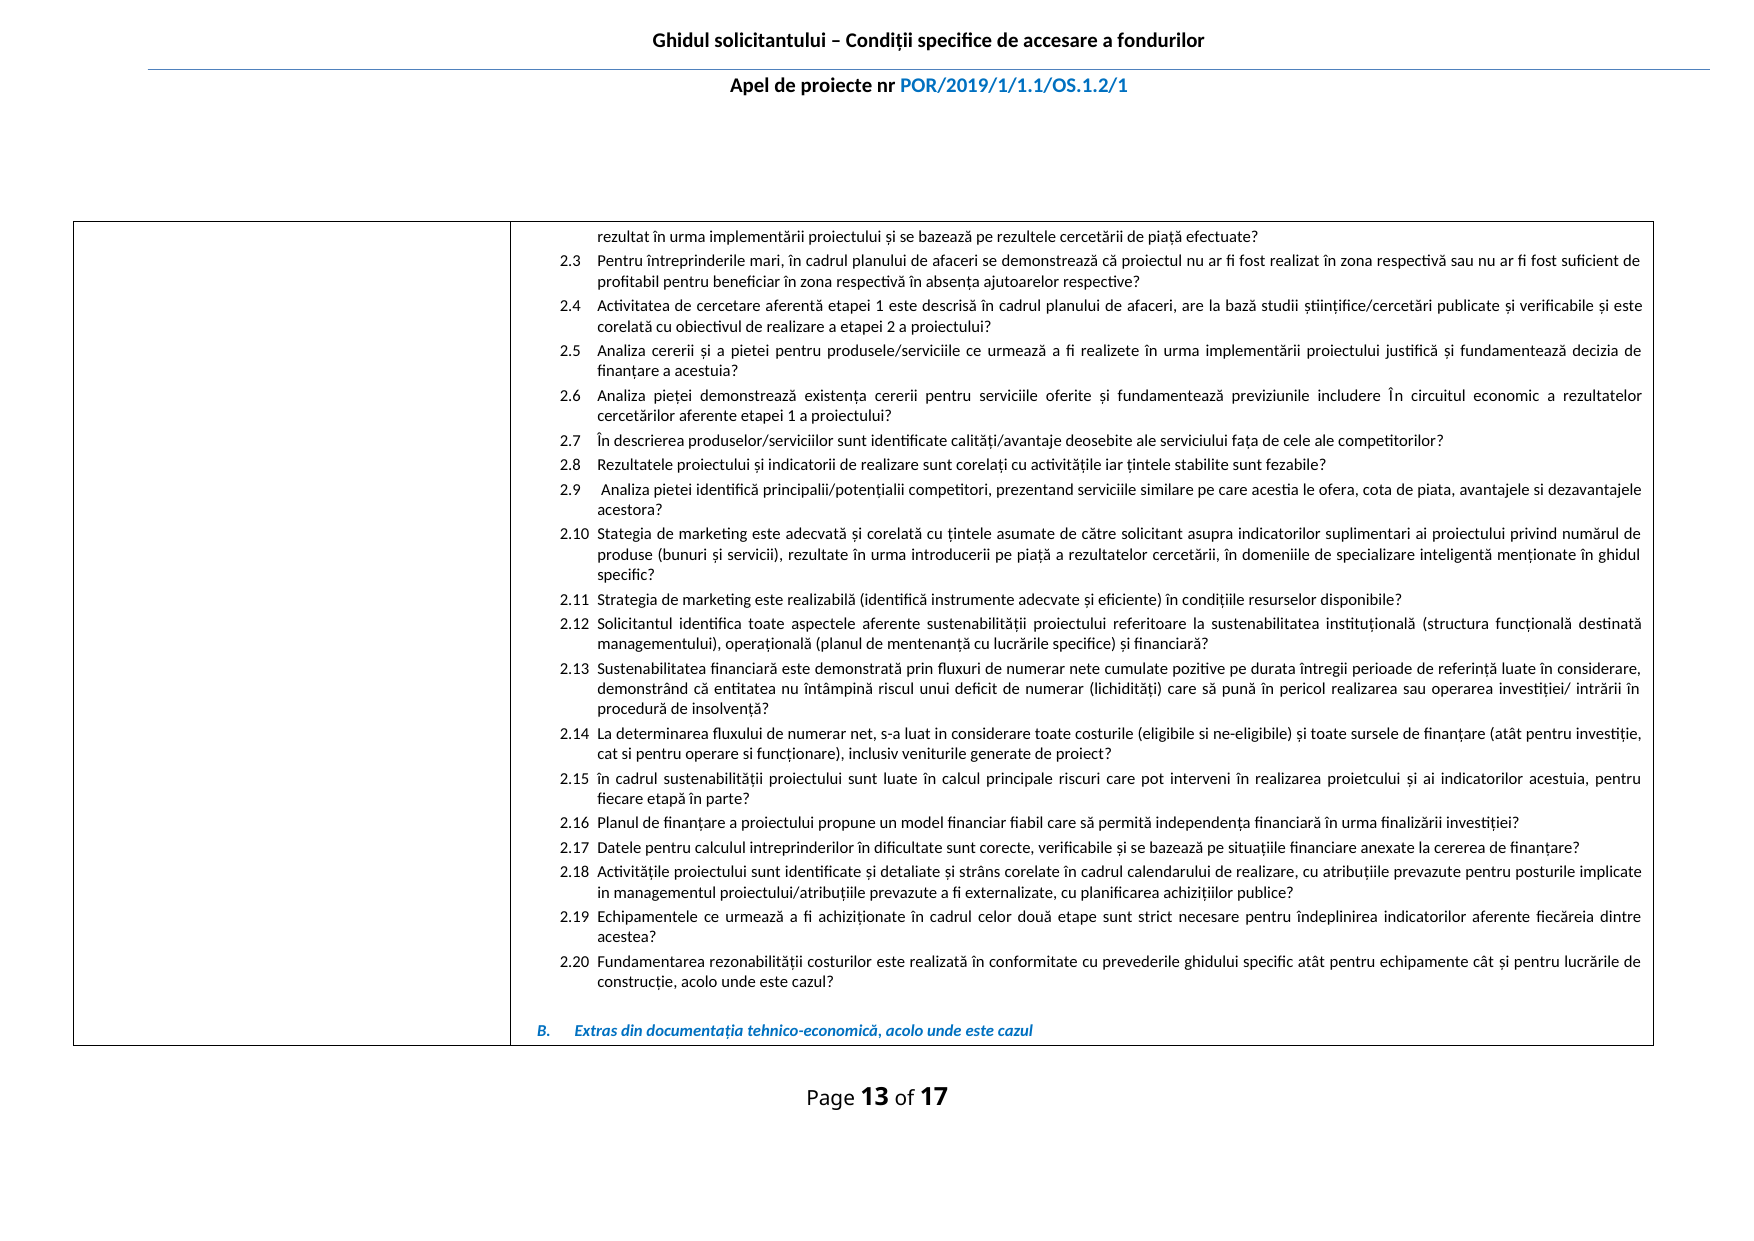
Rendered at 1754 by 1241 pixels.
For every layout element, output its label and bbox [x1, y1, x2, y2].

table_cell [74, 222, 510, 1045]
table_cell [511, 222, 1653, 1045]
